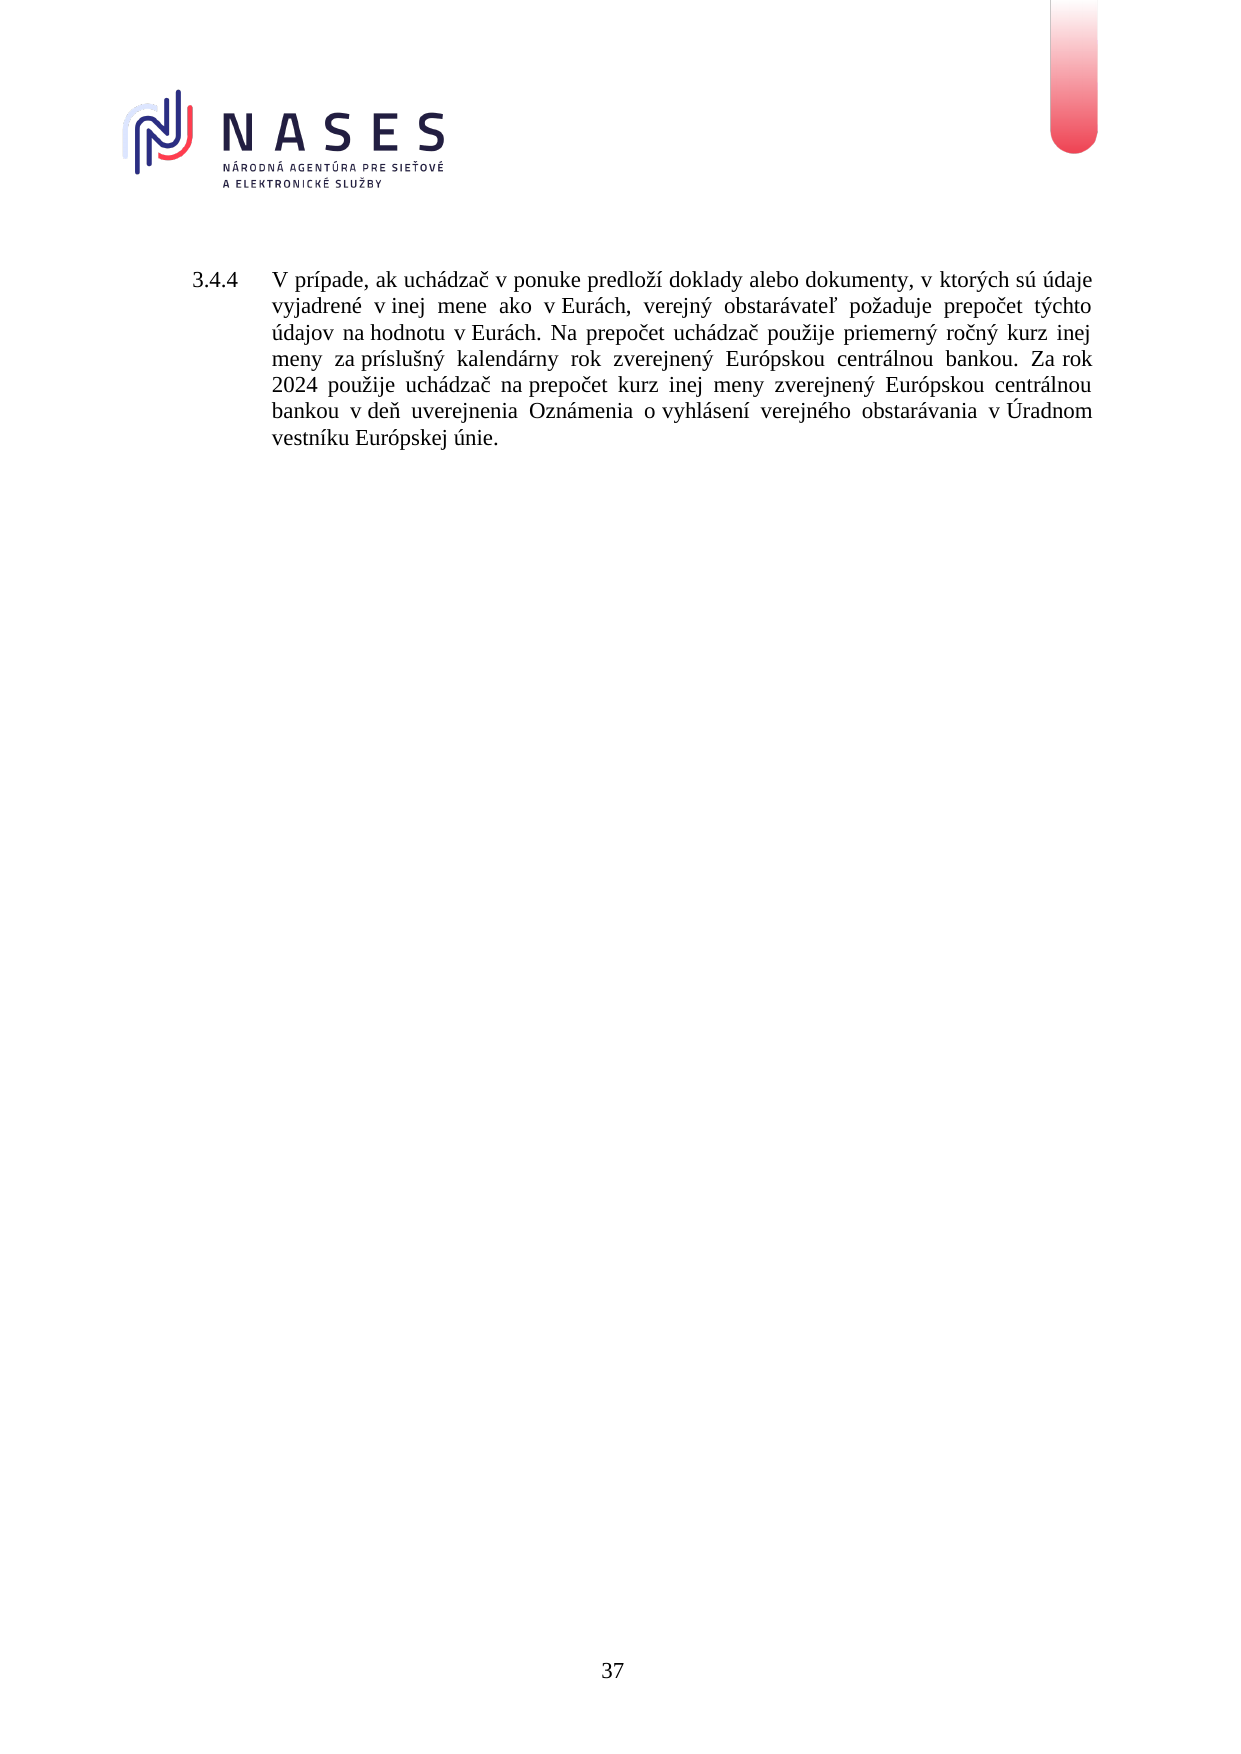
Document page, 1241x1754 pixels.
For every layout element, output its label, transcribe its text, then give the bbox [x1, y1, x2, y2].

picture [1037, 0, 1115, 157]
picture [92, 23, 467, 254]
subtitle V prípade, ak uchádzač v ponuke predloží doklady alebo dokumenty, v ktorých sú údaje vyjadrené v inej mene ako v Eurách, verejný obstarávateľ požaduje prepočet týchto údajov na hodnotu v Eurách. Na prepočet uchádzač použije priemerný ročný kurz inej meny za príslušný kalendárny rok zverejnený Európskou centrálnou bankou. Za rok 2024 použije uchádzač na prepočet kurz inej meny zverejnený Európskou centrálnou bankou v deň uverejnenia Oznámenia o vyhlásení verejného obstarávania v Úradnom vestníku Európskej únie. [192, 266, 1092, 450]
